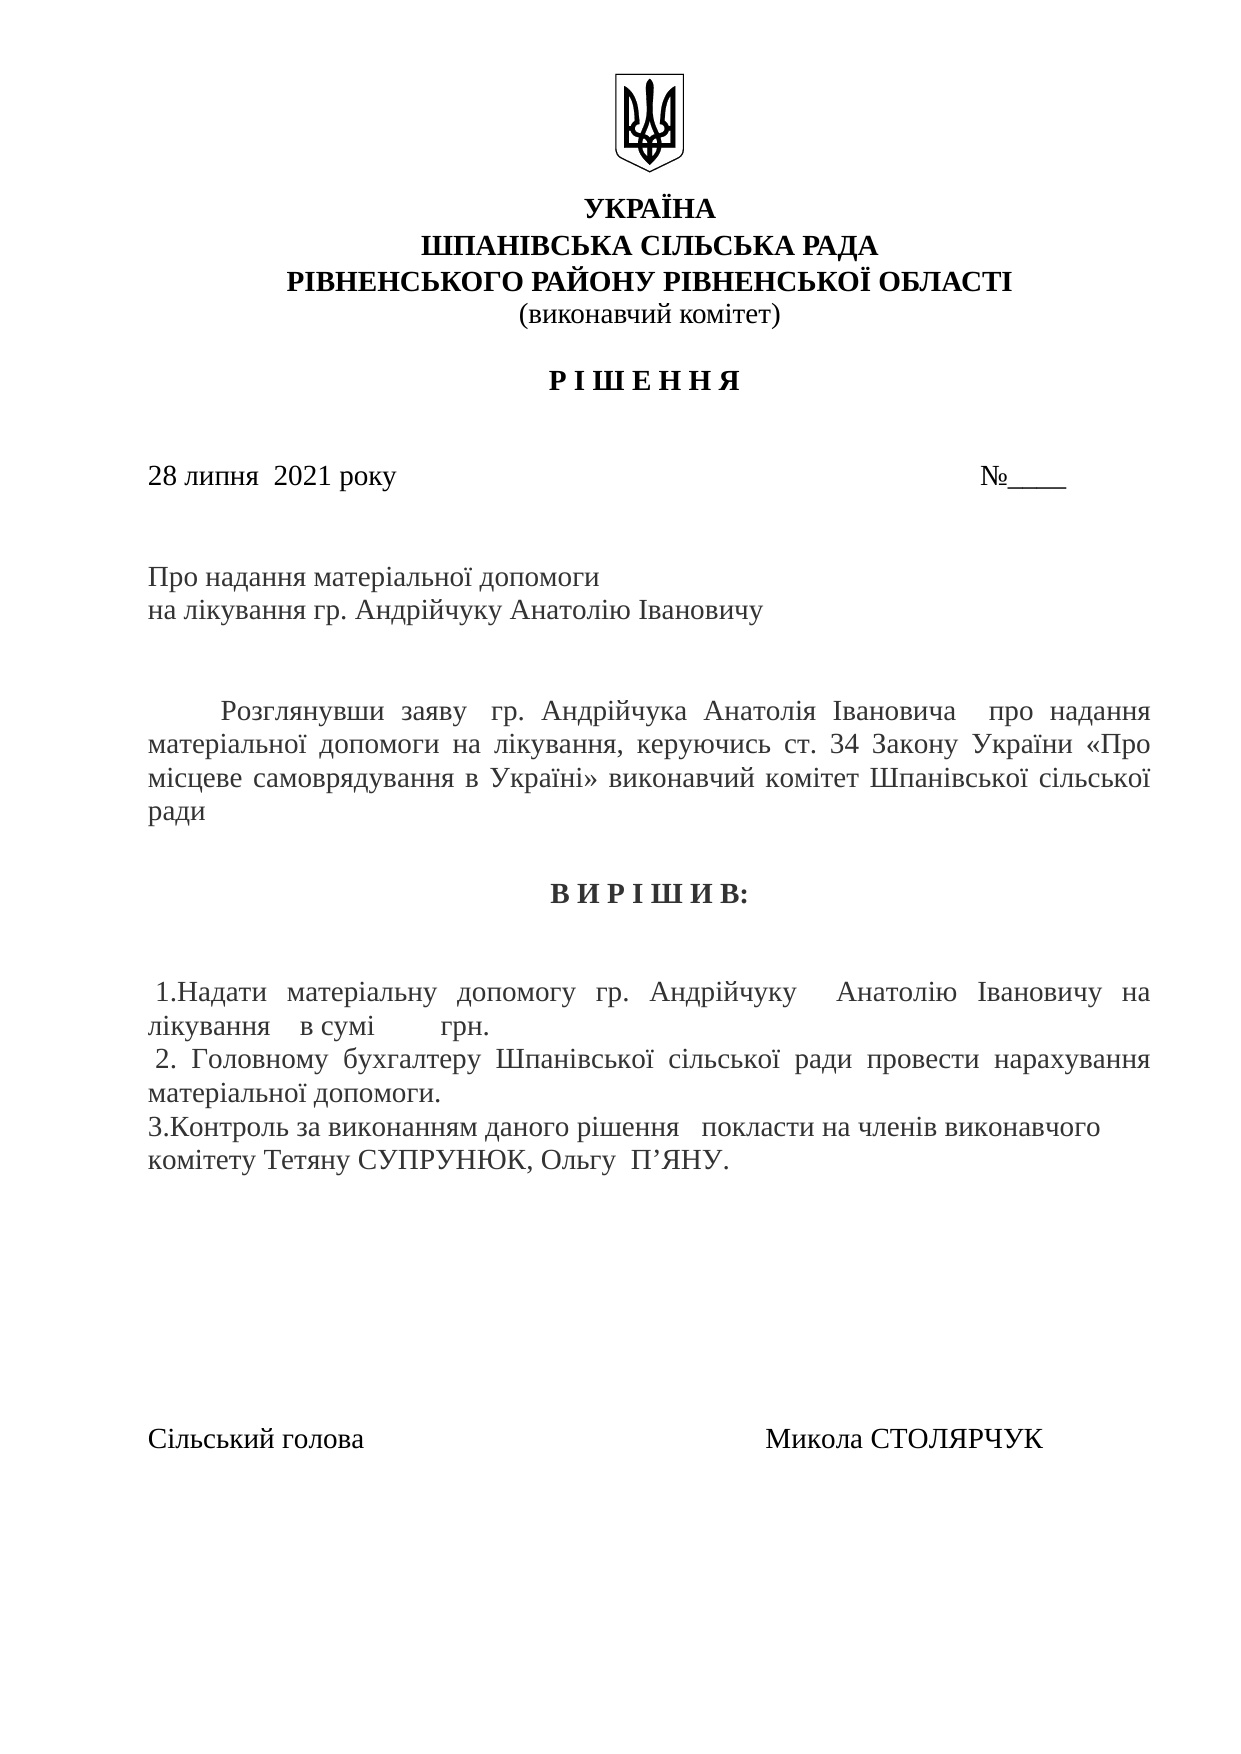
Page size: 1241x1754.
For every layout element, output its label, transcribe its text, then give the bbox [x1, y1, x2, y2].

text Україна [148, 191, 1152, 225]
text В И Р І Ш И В: [148, 876, 1152, 910]
text Розглянувши заяву гр. Андрійчука Анатолія Івановича про надання матеріальної допомоги на лікування, керуючись ст. 34 Закону України «Про місцеве самоврядування в Україні» виконавчий комітет Шпанівської сільської ради [148, 693, 1152, 827]
text Про надання матеріальної допомоги [148, 559, 1152, 592]
text на лікування гр. Андрійчуку Анатолію Івановичу [148, 592, 1152, 626]
text Р І Ш Е Н Н Я [148, 363, 1152, 396]
text ШПАНІВСЬКА сільська рада [856, 237, 1152, 260]
text 3.Контроль за виконанням даного рішення покласти на членів виконавчого комітету Тетяну СУПРУНЮК, Ольгу П’ЯНУ. [148, 1109, 1152, 1176]
text 28 липня 2021 року №____ [148, 458, 1152, 492]
text Сільський голова Микола СТОЛЯРЧУК [148, 1422, 1152, 1455]
text 1.Надати матеріальну допомогу гр. Андрійчуку Анатолію Івановичу на лікування в сумі грн. [148, 974, 1152, 1042]
text ШПАНІВСЬКА сільська рада [148, 237, 838, 260]
text РІВНЕНСЬКОГО РАЙОНУ РІВНЕНСЬКОЇ ОБЛАСТІ [148, 273, 1152, 296]
text 2. Головному бухгалтеру Шпанівської сільської ради провести нарахування матеріальної допомоги. [148, 1042, 1152, 1109]
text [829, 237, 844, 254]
text (виконавчий комітет) [148, 296, 1152, 329]
